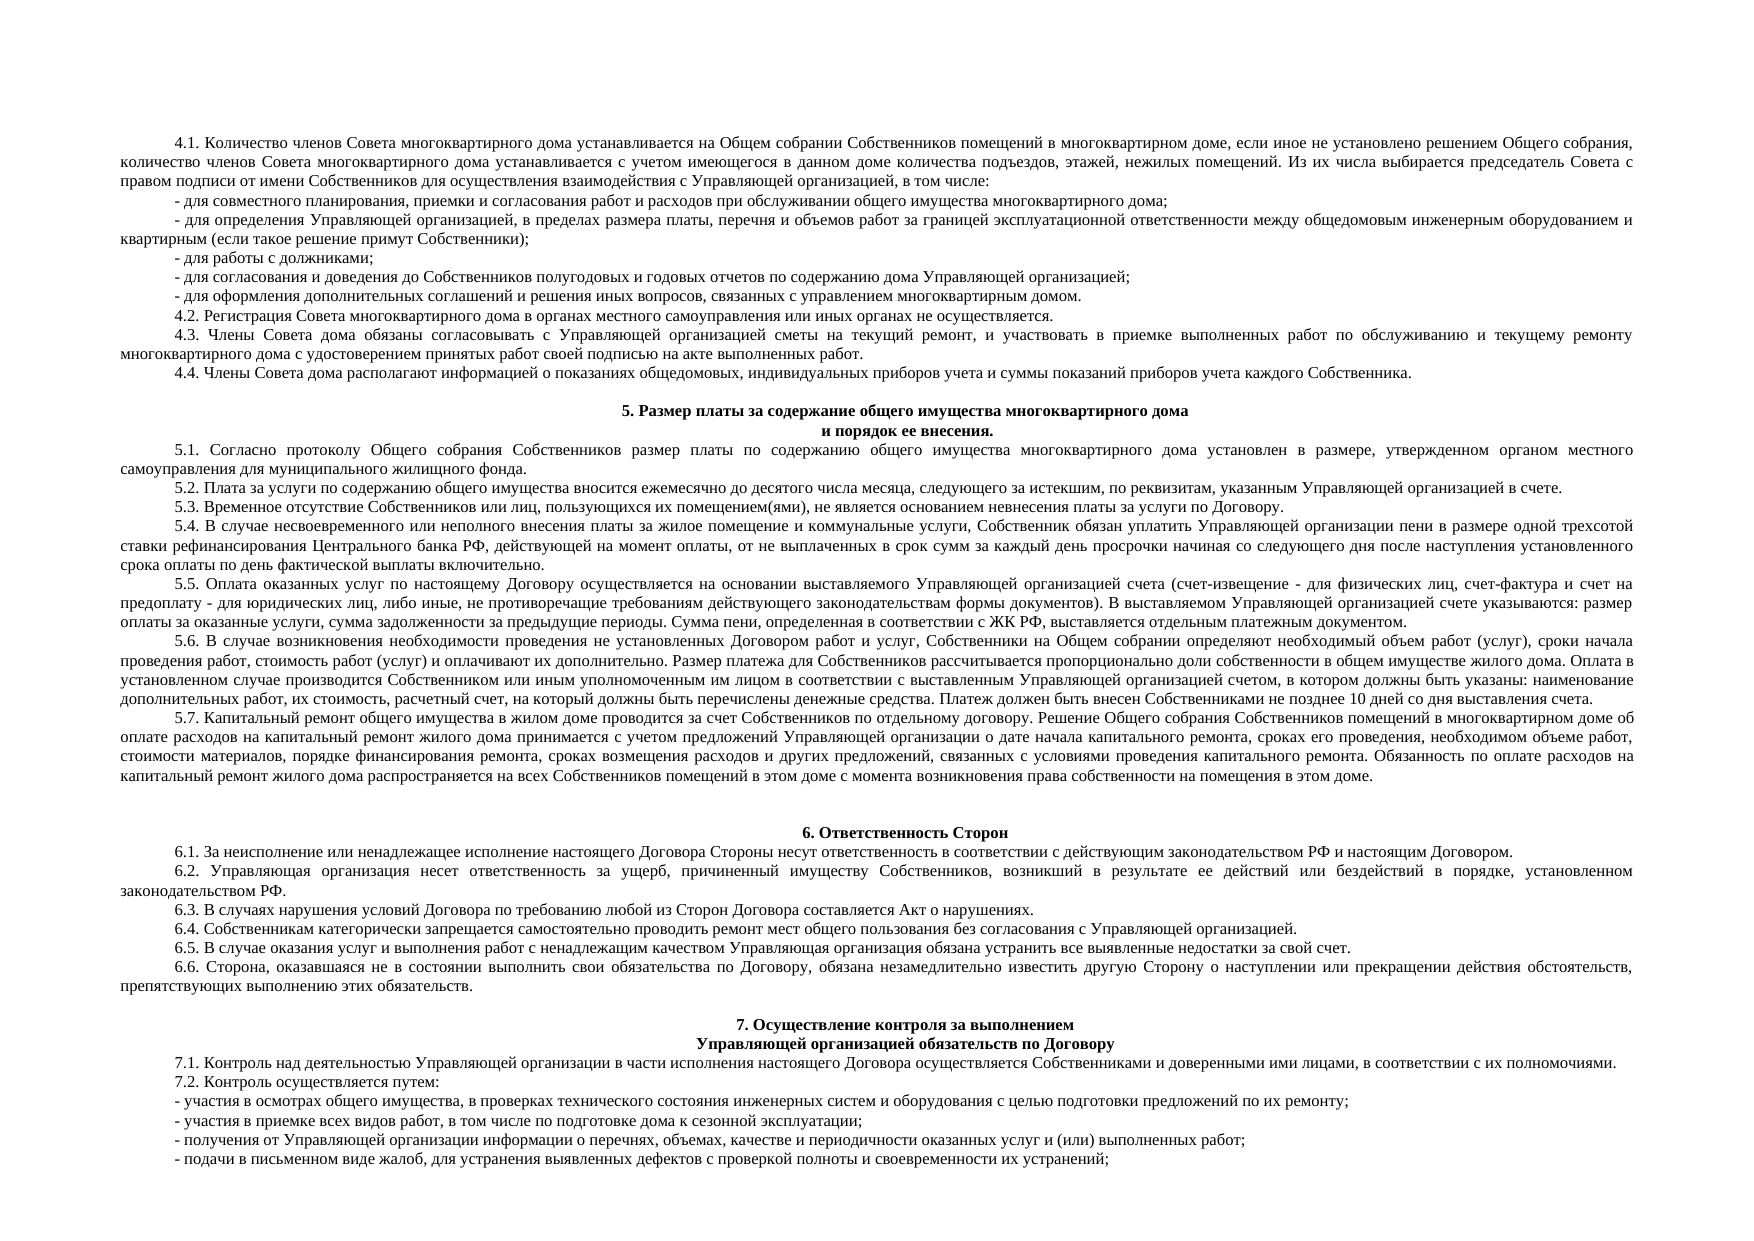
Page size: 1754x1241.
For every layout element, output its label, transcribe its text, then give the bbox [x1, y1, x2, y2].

text 5.4. В случае несвоевременного или неполного внесения платы за жилое помещение и коммунальные услуги, Собственник обязан уплатить Управляющей организации пени в размере одной трехсотой ставки рефинансирования Центрального банка РФ, действующей на момент оплаты, от не выплаченных в срок сумм за каждый день просрочки начиная со следующего дня после наступления установленного срока оплаты по день фактической выплаты включительно. [120, 516, 1636, 574]
text - для определения Управляющей организацией, в пределах размера платы, перечня и объемов работ за границей эксплуатационной ответственности между общедомовым инженерным оборудованием и квартирным (если такое решение примут Собственники); [120, 209, 1636, 248]
text 6.3. В случаях нарушения условий Договора по требованию любой из Сторон Договора составляется Акт о нарушениях. [120, 899, 1636, 919]
text - для согласования и доведения до Собственников полугодовых и годовых отчетов по содержанию дома Управляющей организацией; [120, 267, 1636, 286]
text 5.6. В случае возникновения необходимости проведения не установленных Договором работ и услуг, Собственники на Общем собрании определяют необходимый объем работ (услуг), сроки начала проведения работ, стоимость работ (услуг) и оплачивают их дополнительно. Размер платежа для Собственников рассчитывается пропорционально доли собственности в общем имуществе жилого дома. Оплата в установленном случае производится Собственником или иным уполномоченным им лицом в соответствии с выставленным Управляющей организацией счетом, в котором должны быть указаны: наименование дополнительных работ, их стоимость, расчетный счет, на который должны быть перечислены денежные средства. Платеж должен быть внесен Собственниками не позднее 10 дней со дня выставления счета. [120, 631, 1636, 708]
text 6.6. Сторона, оказавшаяся не в состоянии выполнить свои обязательства по Договору, обязана незамедлительно известить другую Сторону о наступлении или прекращении действия обстоятельств, препятствующих выполнению этих обязательств. [120, 957, 1636, 995]
text 6.2. Управляющая организация несет ответственность за ущерб, причиненный имуществу Собственников, возникший в результате ее действий или бездействий в порядке, установленном законодательством РФ. [120, 861, 1636, 899]
text 6. Ответственность Сторон [120, 823, 1636, 842]
text 5. Размер платы за содержание общего имущества многоквартирного дома [120, 401, 1636, 420]
text 4.3. Члены Совета дома обязаны согласовывать с Управляющей организацией сметы на текущий ремонт, и участвовать в приемке выполненных работ по обслуживанию и текущему ремонту многоквартирного дома с удостоверением принятых работ своей подписью на акте выполненных работ. [120, 324, 1636, 363]
text - для совместного планирования, приемки и согласования работ и расходов при обслуживании общего имущества многоквартирного дома; [120, 190, 1636, 209]
text 4.1. Количество членов Совета многоквартирного дома устанавливается на Общем собрании Собственников помещений в многоквартирном доме, если иное не установлено решением Общего собрания, количество членов Совета многоквартирного дома устанавливается с учетом имеющегося в данном доме количества подъездов, этажей, нежилых помещений. Из их числа выбирается председатель Совета с правом подписи от имени Собственников для осуществления взаимодействия с Управляющей организацией, в том числе: [120, 133, 1636, 190]
text 7.2. Контроль осуществляется путем: [120, 1072, 1636, 1091]
text 5.3. Временное отсутствие Собственников или лиц, пользующихся их помещением(ями), не является основанием невнесения платы за услуги по Договору. [120, 497, 1636, 516]
text - для работы с должниками; [120, 248, 1636, 267]
text 4.2. Регистрация Совета многоквартирного дома в органах местного самоуправления или иных органах не осуществляется. [120, 305, 1636, 324]
text 5.5. Оплата оказанных услуг по настоящему Договору осуществляется на основании выставляемого Управляющей организацией счета (счет-извещение - для физических лиц, счет-фактура и счет на предоплату - для юридических лиц, либо иные, не противоречащие требованиям действующего законодательствам формы документов). В выставляемом Управляющей организацией счете указываются: размер оплаты за оказанные услуги, сумма задолженности за предыдущие периоды. Сумма пени, определенная в соответствии с ЖК РФ, выставляется отдельным платежным документом. [120, 574, 1636, 631]
text 6.4. Собственникам категорически запрещается самостоятельно проводить ремонт мест общего пользования без согласования с Управляющей организацией. [120, 919, 1636, 938]
text - участия в приемке всех видов работ, в том числе по подготовке дома к сезонной эксплуатации; [120, 1110, 1636, 1129]
text - участия в осмотрах общего имущества, в проверках технического состояния инженерных систем и оборудования с целью подготовки предложений по их ремонту; [120, 1091, 1636, 1110]
text и порядок ее внесения. [120, 420, 1636, 439]
text - получения от Управляющей организации информации о перечнях, объемах, качестве и периодичности оказанных услуг и (или) выполненных работ; [120, 1129, 1636, 1149]
text Управляющей организацией обязательств по Договору [120, 1034, 1636, 1053]
text 6.5. В случае оказания услуг и выполнения работ с ненадлежащим качеством Управляющая организация обязана устранить все выявленные недостатки за свой счет. [120, 938, 1636, 957]
text 5.2. Плата за услуги по содержанию общего имущества вносится ежемесячно до десятого числа месяца, следующего за истекшим, по реквизитам, указанным Управляющей организацией в счете. [120, 478, 1636, 497]
text - для оформления дополнительных соглашений и решения иных вопросов, связанных с управлением многоквартирным домом. [120, 286, 1636, 305]
text 7. Осуществление контроля за выполнением [120, 1014, 1636, 1034]
text 6.1. За неисполнение или ненадлежащее исполнение настоящего Договора Стороны несут ответственность в соответствии с действующим законодательством РФ и настоящим Договором. [120, 842, 1636, 861]
text 5.7. Капитальный ремонт общего имущества в жилом доме проводится за счет Собственников по отдельному договору. Решение Общего собрания Собственников помещений в многоквартирном доме об оплате расходов на капитальный ремонт жилого дома принимается с учетом предложений Управляющей организации о дате начала капитального ремонта, сроках его проведения, необходимом объеме работ, стоимости материалов, порядке финансирования ремонта, сроках возмещения расходов и других предложений, связанных с условиями проведения капитального ремонта. Обязанность по оплате расходов на капитальный ремонт жилого дома распространяется на всех Собственников помещений в этом доме с момента возникновения права собственности на помещения в этом доме. [120, 708, 1636, 784]
text - подачи в письменном виде жалоб, для устранения выявленных дефектов с проверкой полноты и своевременности их устранений; [120, 1149, 1636, 1168]
text 7.1. Контроль над деятельностью Управляющей организации в части исполнения настоящего Договора осуществляется Собственниками и доверенными ими лицами, в соответствии с их полномочиями. [120, 1053, 1636, 1072]
text 4.4. Члены Совета дома располагают информацией о показаниях общедомовых, индивидуальных приборов учета и суммы показаний приборов учета каждого Собственника. [120, 363, 1636, 382]
text 5.1. Согласно протоколу Общего собрания Собственников размер платы по содержанию общего имущества многоквартирного дома установлен в размере, утвержденном органом местного самоуправления для муниципального жилищного фонда. [120, 439, 1636, 478]
